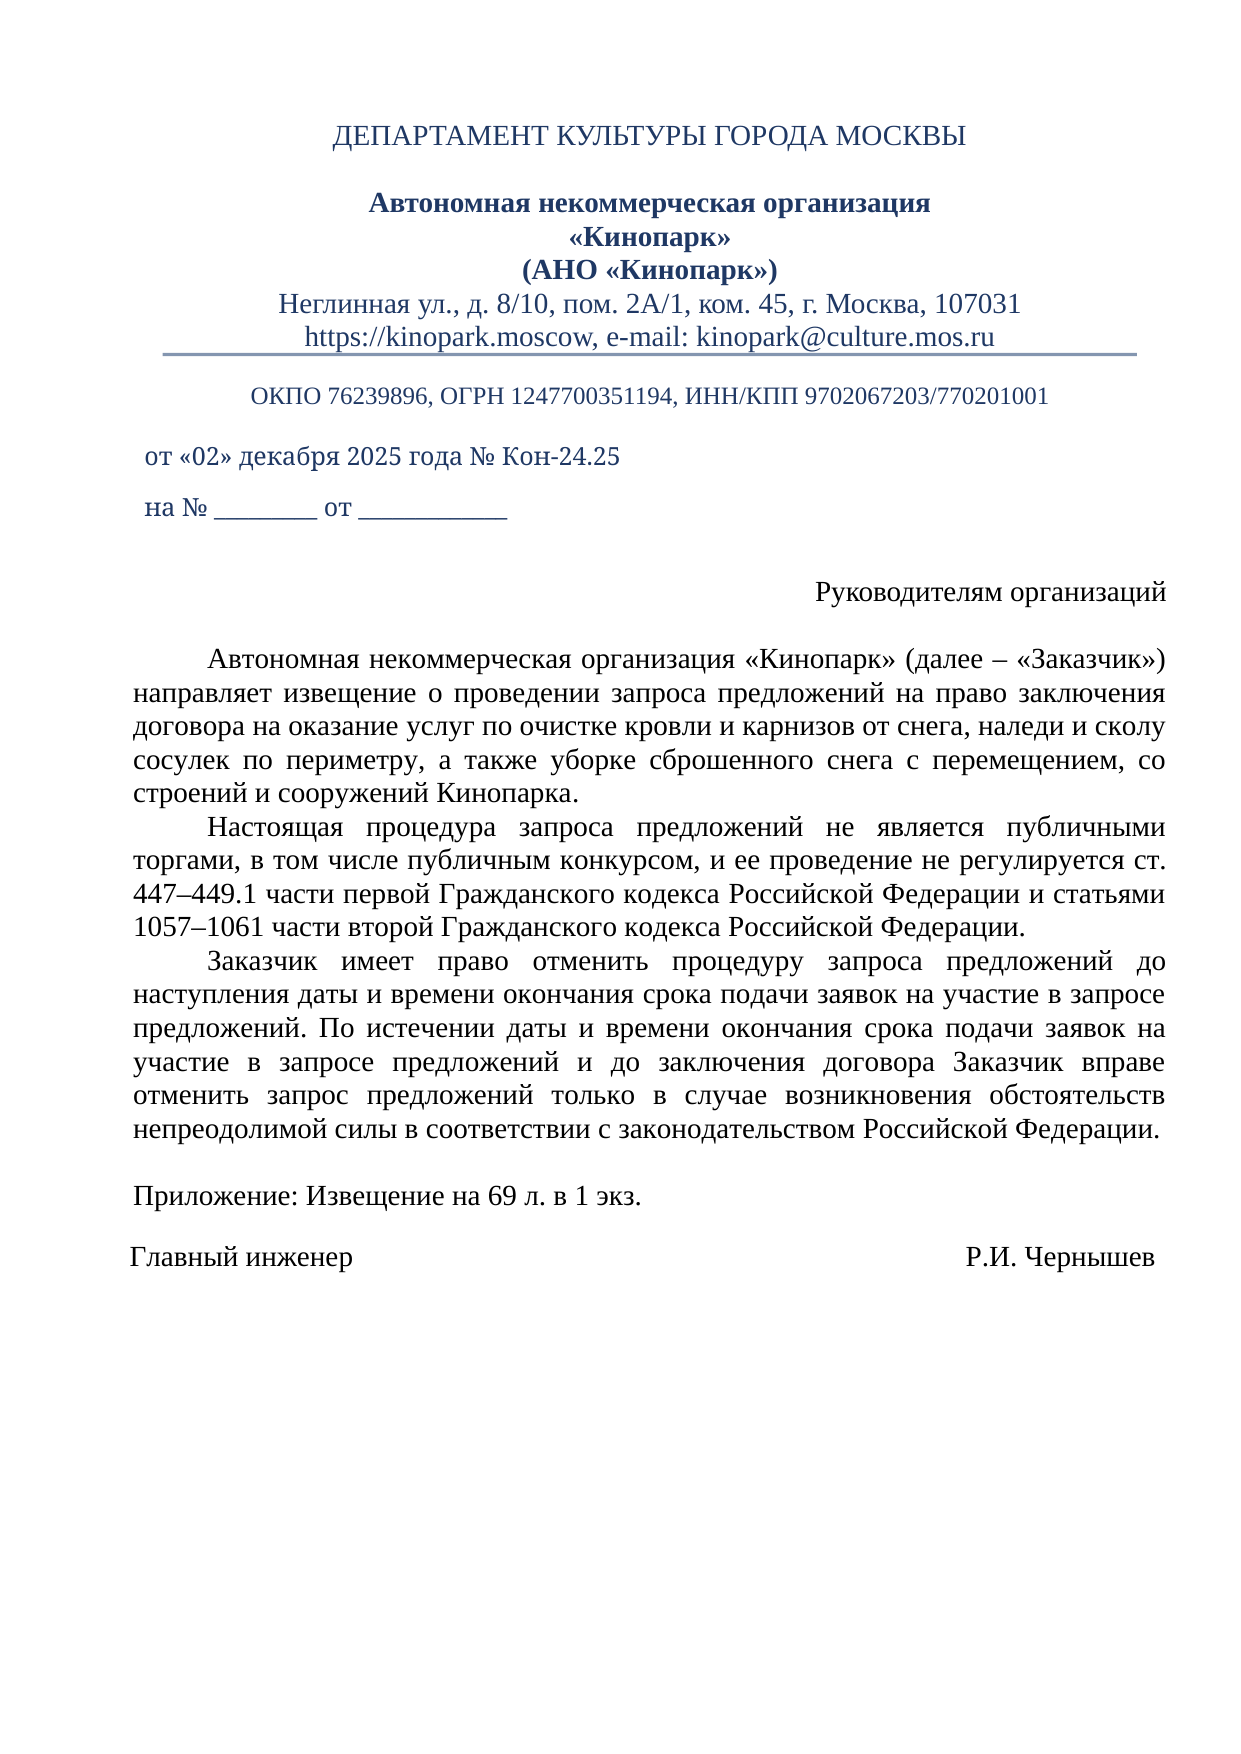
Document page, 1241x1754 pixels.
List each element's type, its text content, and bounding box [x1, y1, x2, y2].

text Заказчик имеет право отменить процедуру запроса предложений до наступления даты и времени окончания срока подачи заявок на участие в запросе предложений. По истечении даты и времени окончания срока подачи заявок на участие в запросе предложений и до заключения договора Заказчик вправе отменить запрос предложений только в случае возникновения обстоятельств непреодолимой силы в соответствии с законодательством Российской Федерации. [133, 943, 1167, 1144]
text Настоящая процедура запроса предложений не является публичными торгами, в том числе публичным конкурсом, и ее проведение не регулируется ст. 447–449.1 части первой Гражданского кодекса Российской Федерации и статьями 1057–1061 части второй Гражданского кодекса Российской Федерации. [133, 809, 1167, 943]
text (АНО «Кинопарк») [133, 252, 1167, 286]
text «Кинопарк» [133, 219, 1167, 252]
text Неглинная ул., д. 8/10, пом. 2А/1, ком. 45, г. Москва, 107031 [133, 286, 1167, 319]
text Руководителям организаций [133, 574, 1167, 608]
table_header Р.И. Чернышев [635, 1239, 1167, 1298]
table_header от «02» декабря 2025 года № Кон-24.25 на № _________ от _____________ [133, 439, 694, 574]
table_header Главный инженер [118, 1239, 635, 1298]
text Автономная некоммерческая организация [133, 185, 1167, 219]
text Приложение: Извещение на 69 л. в 1 экз. [133, 1178, 1167, 1211]
text Автономная некоммерческая организация «Кинопарк» (далее – «Заказчик») направляет извещение о проведении запроса предложений на право заключения договора на оказание услуг по очистке кровли и карнизов от снега, наледи и сколу сосулек по периметру, а также уборке сброшенного снега с перемещением, со строений и сооружений Кинопарка. [133, 641, 1167, 809]
text ДЕПАРТАМЕНТ КУЛЬТУРЫ ГОРОДА МОСКВЫ [133, 118, 1167, 152]
text ОКПО 76239896, ОГРН 1247700351194, ИНН/КПП 9702067203/770201001 [133, 381, 1167, 410]
text https://kinopark.moscow, e-mail: kinopark@culture.mos.ru [133, 319, 1167, 353]
